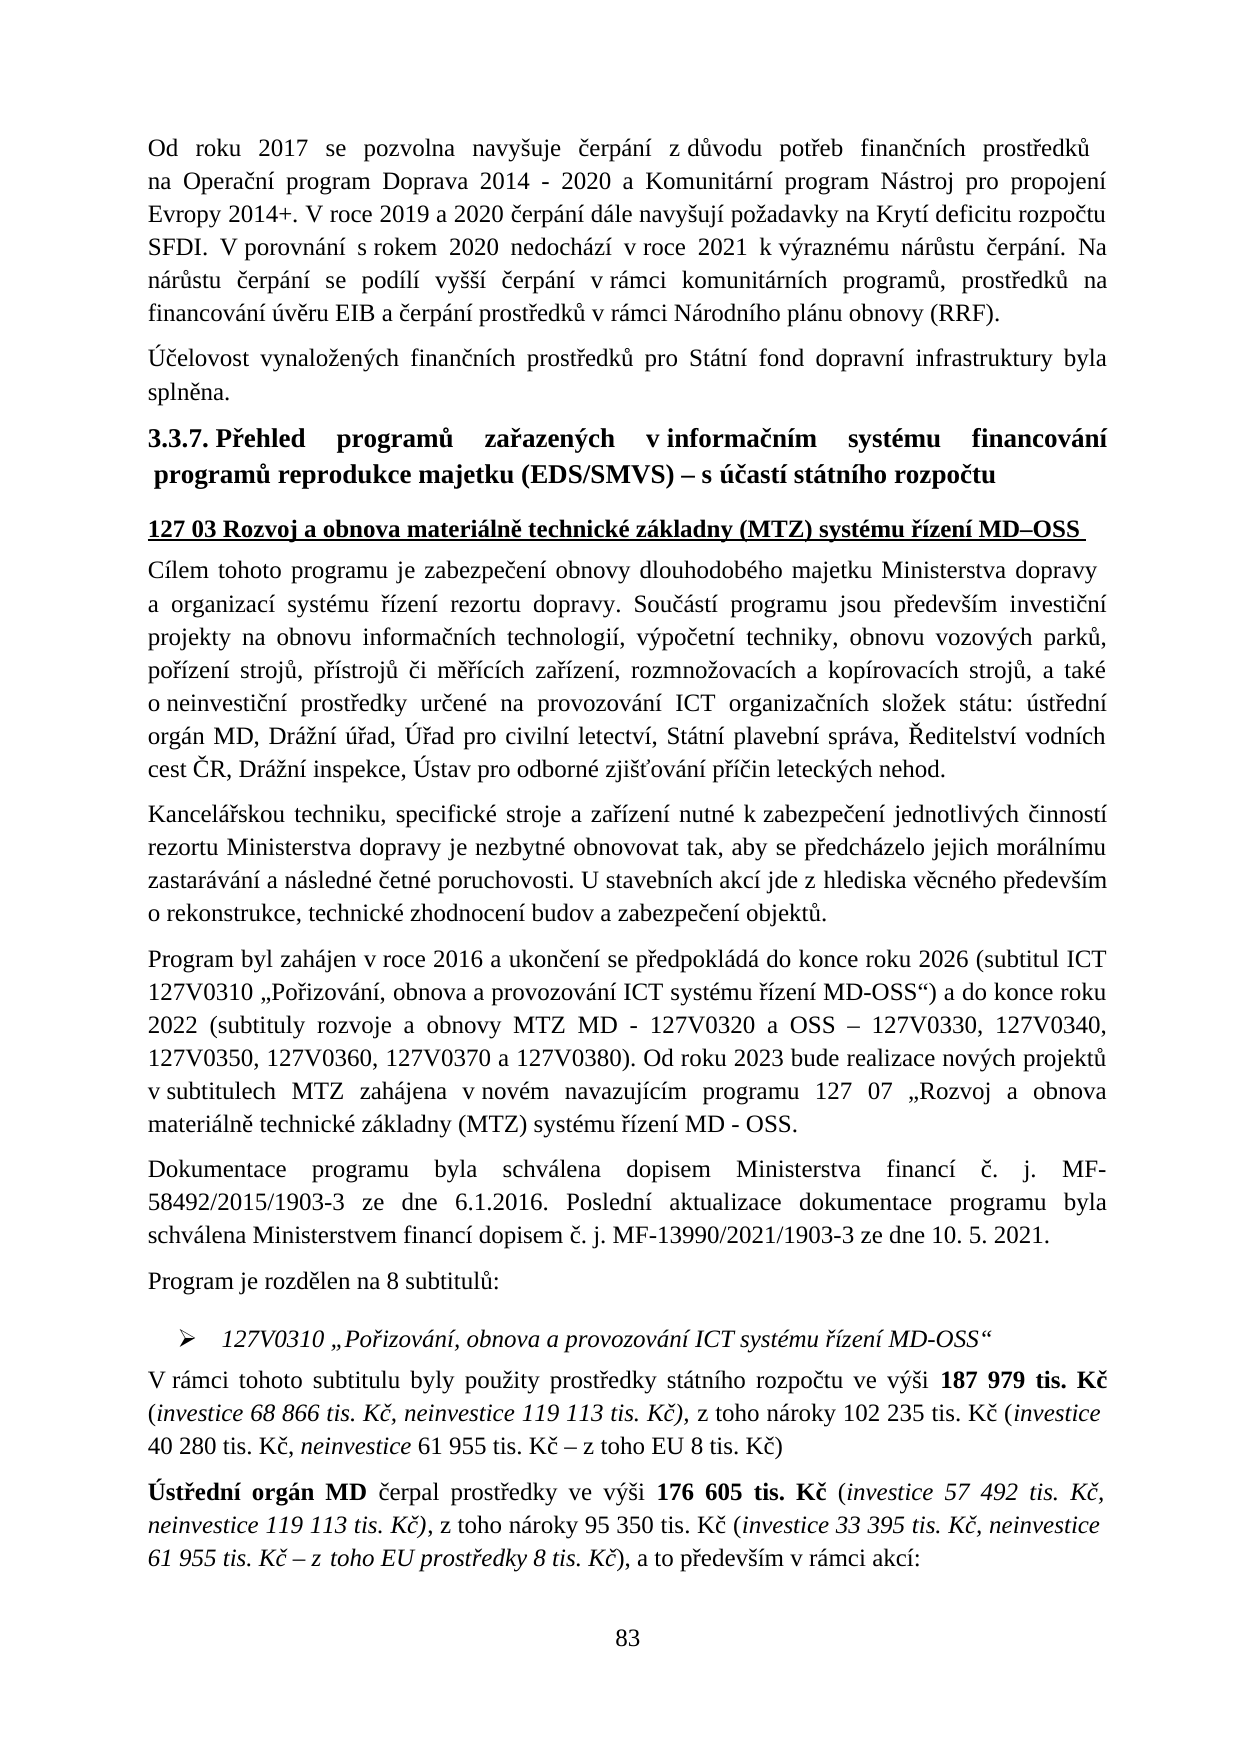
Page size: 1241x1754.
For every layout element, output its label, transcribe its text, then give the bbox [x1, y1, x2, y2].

text Dokumentace programu byla schválena dopisem Ministerstva financí č. j. MF-58492/2015/1903-3 ze dne 6.1.2016. Poslední aktualizace dokumentace programu byla schválena Ministerstvem financí dopisem č. j. MF-13990/2021/1903-3 ze dne 10. 5. 2021. [148, 1154, 1107, 1249]
text Cílem tohoto programu je zabezpečení obnovy dlouhodobého majetku Ministerstva dopravy a organizací systému řízení rezortu dopravy. Součástí programu jsou především investiční projekty na obnovu informačních technologií, výpočetní techniky, obnovu vozových parků, pořízení strojů, přístrojů či měřících zařízení, rozmnožovacích a kopírovacích strojů, a také o neinvestiční prostředky určené na provozování ICT organizačních složek státu: ústřední orgán MD, Drážní úřad, Úřad pro civilní letectví, Státní plavební správa, Ředitelství vodních cest ČR, Drážní inspekce, Ústav pro odborné zjišťování příčin leteckých nehod. [148, 556, 1107, 782]
text V rámci tohoto subtitulu byly použity prostředky státního rozpočtu ve výši 187 979 tis. Kč (investice 68 866 tis. Kč, neinvestice 119 113 tis. Kč), z toho nároky 102 235 tis. Kč (investice 40 280 tis. Kč, neinvestice 61 955 tis. Kč – z toho EU 8 tis. Kč) [148, 1365, 1107, 1460]
text Od roku 2017 se pozvolna navyšuje čerpání z důvodu potřeb finančních prostředků na Operační program Doprava 2014 - 2020 a Komunitární program Nástroj pro propojení Evropy 2014+. V roce 2019 a 2020 čerpání dále navyšují požadavky na Krytí deficitu rozpočtu SFDI. V porovnání s rokem 2020 nedochází v roce 2021 k výraznému nárůstu čerpání. Na nárůstu čerpání se podílí vyšší čerpání v rámci komunitárních programů, prostředků na financování úvěru EIB a čerpání prostředků v rámci Národního plánu obnovy (RRF). [148, 133, 1107, 327]
text Účelovost vynaložených finančních prostředků pro Státní fond dopravní infrastruktury byla splněna. [148, 343, 1107, 405]
text Ústřední orgán MD čerpal prostředky ve výši 176 605 tis. Kč (investice 57 492 tis. Kč, neinvestice 119 113 tis. Kč), z toho nároky 95 350 tis. Kč (investice 33 395 tis. Kč, neinvestice 61 955 tis. Kč – z toho EU prostředky 8 tis. Kč), a to především v rámci akcí: [148, 1477, 1107, 1572]
subtitle 127 03 Rozvoj a obnova materiálně technické základny (MTZ) systému řízení MD–OSS [148, 514, 1107, 543]
text Program byl zahájen v roce 2016 a ukončení se předpokládá do konce roku 2026 (subtitul ICT 127V0310 „Pořizování, obnova a provozování ICT systému řízení MD-OSS“) a do konce roku 2022 (subtituly rozvoje a obnovy MTZ MD - 127V0320 a OSS – 127V0330, 127V0340, 127V0350, 127V0360, 127V0370 a 127V0380). Od roku 2023 bude realizace nových projektů v subtitulech MTZ zahájena v novém navazujícím programu 127 07 „Rozvoj a obnova materiálně technické základny (MTZ) systému řízení MD - OSS. [148, 944, 1107, 1138]
text Kancelářskou techniku, specifické stroje a zařízení nutné k zabezpečení jednotlivých činností rezortu Ministerstva dopravy je nezbytné obnovovat tak, aby se předcházelo jejich morálnímu zastarávání a následné četné poruchovosti. U stavebních akcí jde z hlediska věcného především o rekonstrukce, technické zhodnocení budov a zabezpečení objektů. [148, 799, 1107, 927]
text Přehled programů zařazených v informačním systému financování programů reprodukce majetku (EDS/SMVS) – s účastí státního rozpočtu [148, 422, 1107, 489]
text Program je rozdělen na 8 subtitulů: [148, 1266, 1107, 1295]
list 127V0310 „Pořizování, obnova a provozování ICT systému řízení MD-OSS“ [177, 1324, 1107, 1353]
